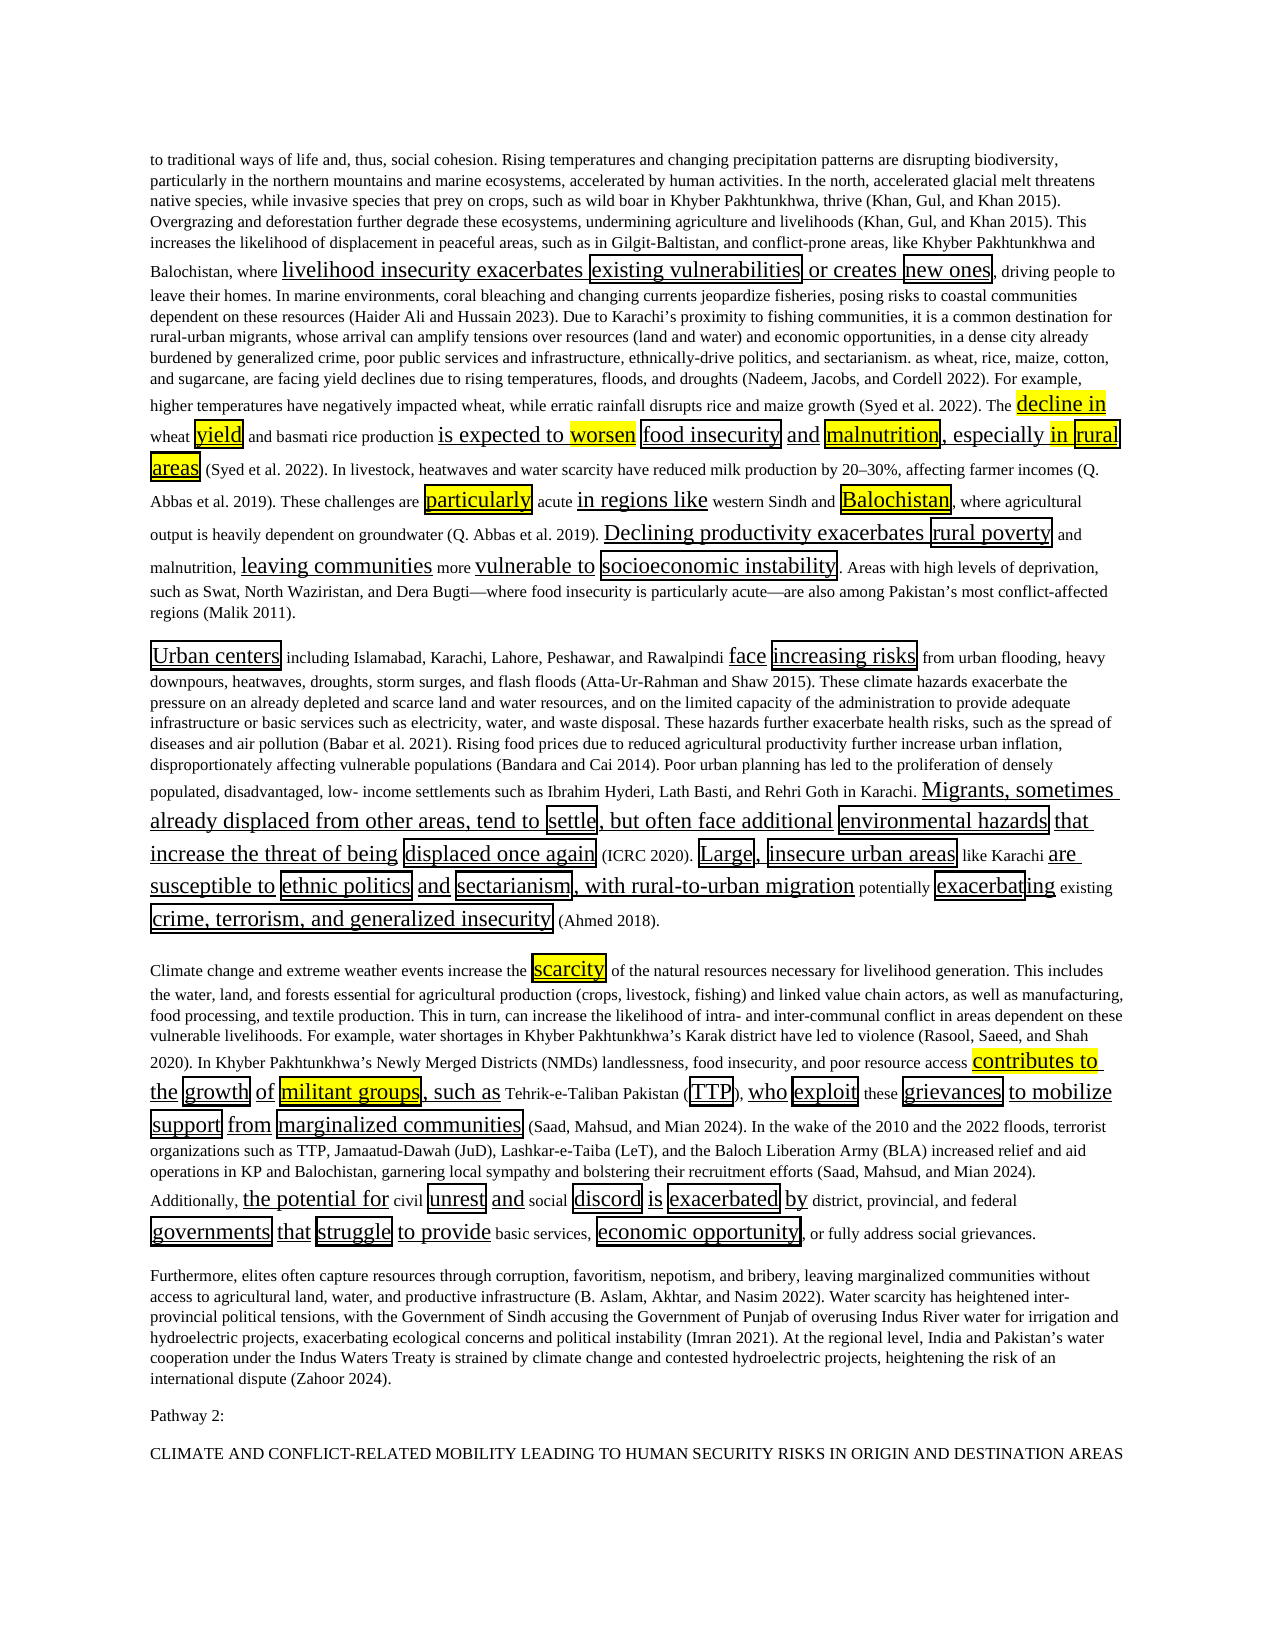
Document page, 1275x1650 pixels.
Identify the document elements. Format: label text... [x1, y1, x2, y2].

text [150, 150, 1125, 622]
text Furthermore, elites often capture resources through corruption, favoritism, nepotism, and bribery, leaving marginalized communities without access to agricultural land, water, and productive infrastructure (B. Aslam, Akhtar, and Nasim 2022). Water scarcity has heightened inter-provincial political tensions, with the Government of Sindh accusing the Government of Punjab of overusing Indus River water for irrigation and hydroelectric projects, exacerbating ecological concerns and political instability (Imran 2021). At the regional level, India and Pakistan’s water cooperation under the Indus Waters Treaty is strained by climate change and contested hydroelectric projects, heightening the risk of an international dispute (Zahoor 2024). [150, 1266, 1125, 1388]
text CLIMATE AND CONFLICT-RELATED MOBILITY LEADING TO HUMAN SECURITY RISKS IN ORIGIN AND DESTINATION AREAS [150, 1443, 1125, 1463]
text Climate change and extreme weather events increase the scarcity of the natural resources necessary for livelihood generation. This includes the water, land, and forests essential for agricultural production (crops, livestock, fishing) and linked value chain actors, as well as manufacturing, food processing, and textile production. This in turn, can increase the likelihood of intra- and inter-communal conflict in areas dependent on these vulnerable livelihoods. For example, water shortages in Khyber Pakhtunkhwa’s Karak district have led to violence (Rasool, Saeed, and Shah 2020). In Khyber Pakhtunkhwa’s Newly Merged Districts (NMDs) landlessness, food insecurity, and poor resource access contributes to the growth of militant groups, such as Tehrik-e-Taliban Pakistan (TTP), who exploit these grievances to mobilize support from marginalized communities (Saad, Mahsud, and Mian 2024). In the wake of the 2010 and the 2022 floods, terrorist organizations such as TTP, Jamaatud-Dawah (JuD), Lashkar-e-Taiba (LeT), and the Baloch Liberation Army (BLA) increased relief and aid operations in KP and Balochistan, garnering local sympathy and bolstering their recruitment efforts (Saad, Mahsud, and Mian 2024). Additionally, the potential for civil unrest and social discord is exacerbated by district, provincial, and federal governments that struggle to provide basic services, economic opportunity, or fully address social grievances. [150, 953, 1125, 1247]
text Urban centers including Islamabad, Karachi, Lahore, Peshawar, and Rawalpindi face increasing risks from urban flooding, heavy downpours, heatwaves, droughts, storm surges, and flash floods (Atta-Ur-Rahman and Shaw 2015). These climate hazards exacerbate the pressure on an already depleted and scarce land and water resources, and on the limited capacity of the administration to provide adequate infrastructure or basic services such as electricity, water, and waste disposal. These hazards further exacerbate health risks, such as the spread of diseases and air pollution (Babar et al. 2021). Rising food prices due to reduced agricultural productivity further increase urban inflation, disproportionately affecting vulnerable populations (Bandara and Cai 2014). Poor urban planning has led to the proliferation of densely populated, disadvantaged, low- income settlements such as Ibrahim Hyderi, Lath Basti, and Rehri Goth in Karachi. Migrants, sometimes already displaced from other areas, tend to settle, but often face additional environmental hazards that increase the threat of being displaced once again (ICRC 2020). Large, insecure urban areas like Karachi are susceptible to ethnic politics and sectarianism, with rural-to-urban migration potentially exacerbating existing crime, terrorism, and generalized insecurity (Ahmed 2018). [150, 640, 1125, 934]
text Pathway 2: [150, 1406, 1125, 1425]
